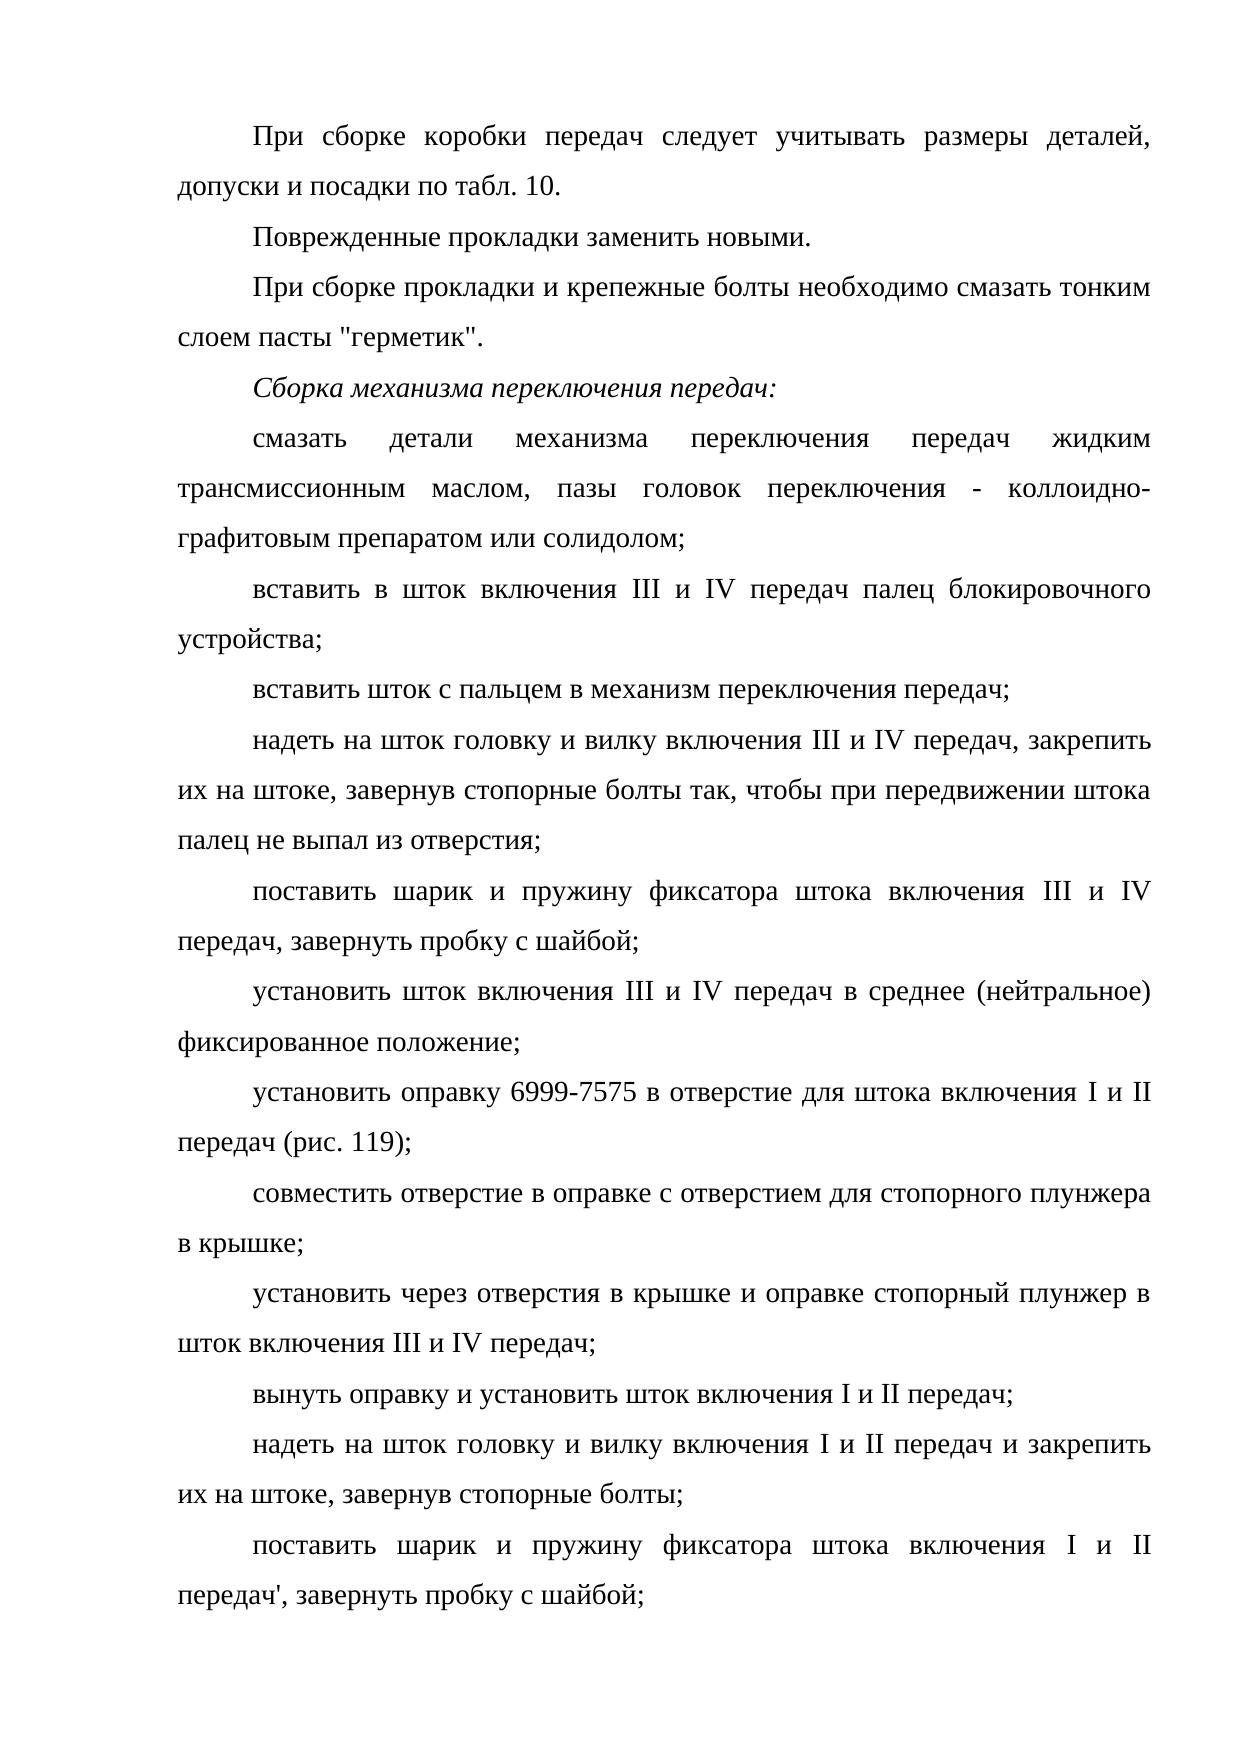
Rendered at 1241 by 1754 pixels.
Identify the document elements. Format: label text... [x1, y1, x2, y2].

text надеть на шток головку и вилку включения III и IV передач, закрепить их на штоке, завернув стопорные болты так, чтобы при передвижении штока палец не выпал из отверстия; [177, 722, 1152, 856]
text установить оправку 6999-7575 в отверстие для штока включения I и II передач (рис. 119); [177, 1074, 1152, 1158]
text поставить шарик и пружину фиксатора штока включения III и IV передач, завернуть пробку с шайбой; [177, 873, 1152, 957]
text поставить шарик и пружину фиксатора штока включения I и II передач', завернуть пробку с шайбой; [177, 1527, 1152, 1611]
text смазать детали механизма переключения передач жидким трансмиссионным маслом, пазы головок переключения - коллоидно-графитовым препаратом или солидолом; [177, 420, 1152, 554]
text надеть на шток головку и вилку включения I и II передач и закрепить их на штоке, завернув стопорные болты; [177, 1426, 1152, 1510]
text установить шток включения III и IV передач в среднее (нейтральное) фиксированное положение; [177, 973, 1152, 1057]
text совместить отверстие в оправке с отверстием для стопорного плунжера в крышке; [177, 1175, 1152, 1258]
text вставить шток с пальцем в механизм переключения передач; [177, 672, 1152, 705]
text Сборка механизма переключения передач: [177, 370, 1152, 403]
text При сборке прокладки и крепежные болты необходимо смазать тонким слоем пасты "герметик". [177, 269, 1152, 353]
text вынуть оправку и установить шток включения I и II передач; [177, 1376, 1152, 1409]
text установить через отверстия в крышке и оправке стопорный плунжер в шток включения III и IV передач; [177, 1275, 1152, 1359]
text При сборке коробки передач следует учитывать размеры деталей, допуски и посадки по табл. 10. [177, 118, 1152, 202]
text Поврежденные прокладки заменить новыми. [177, 219, 1152, 252]
text вставить в шток включения III и IV передач палец блокировочного устройства; [177, 571, 1152, 655]
